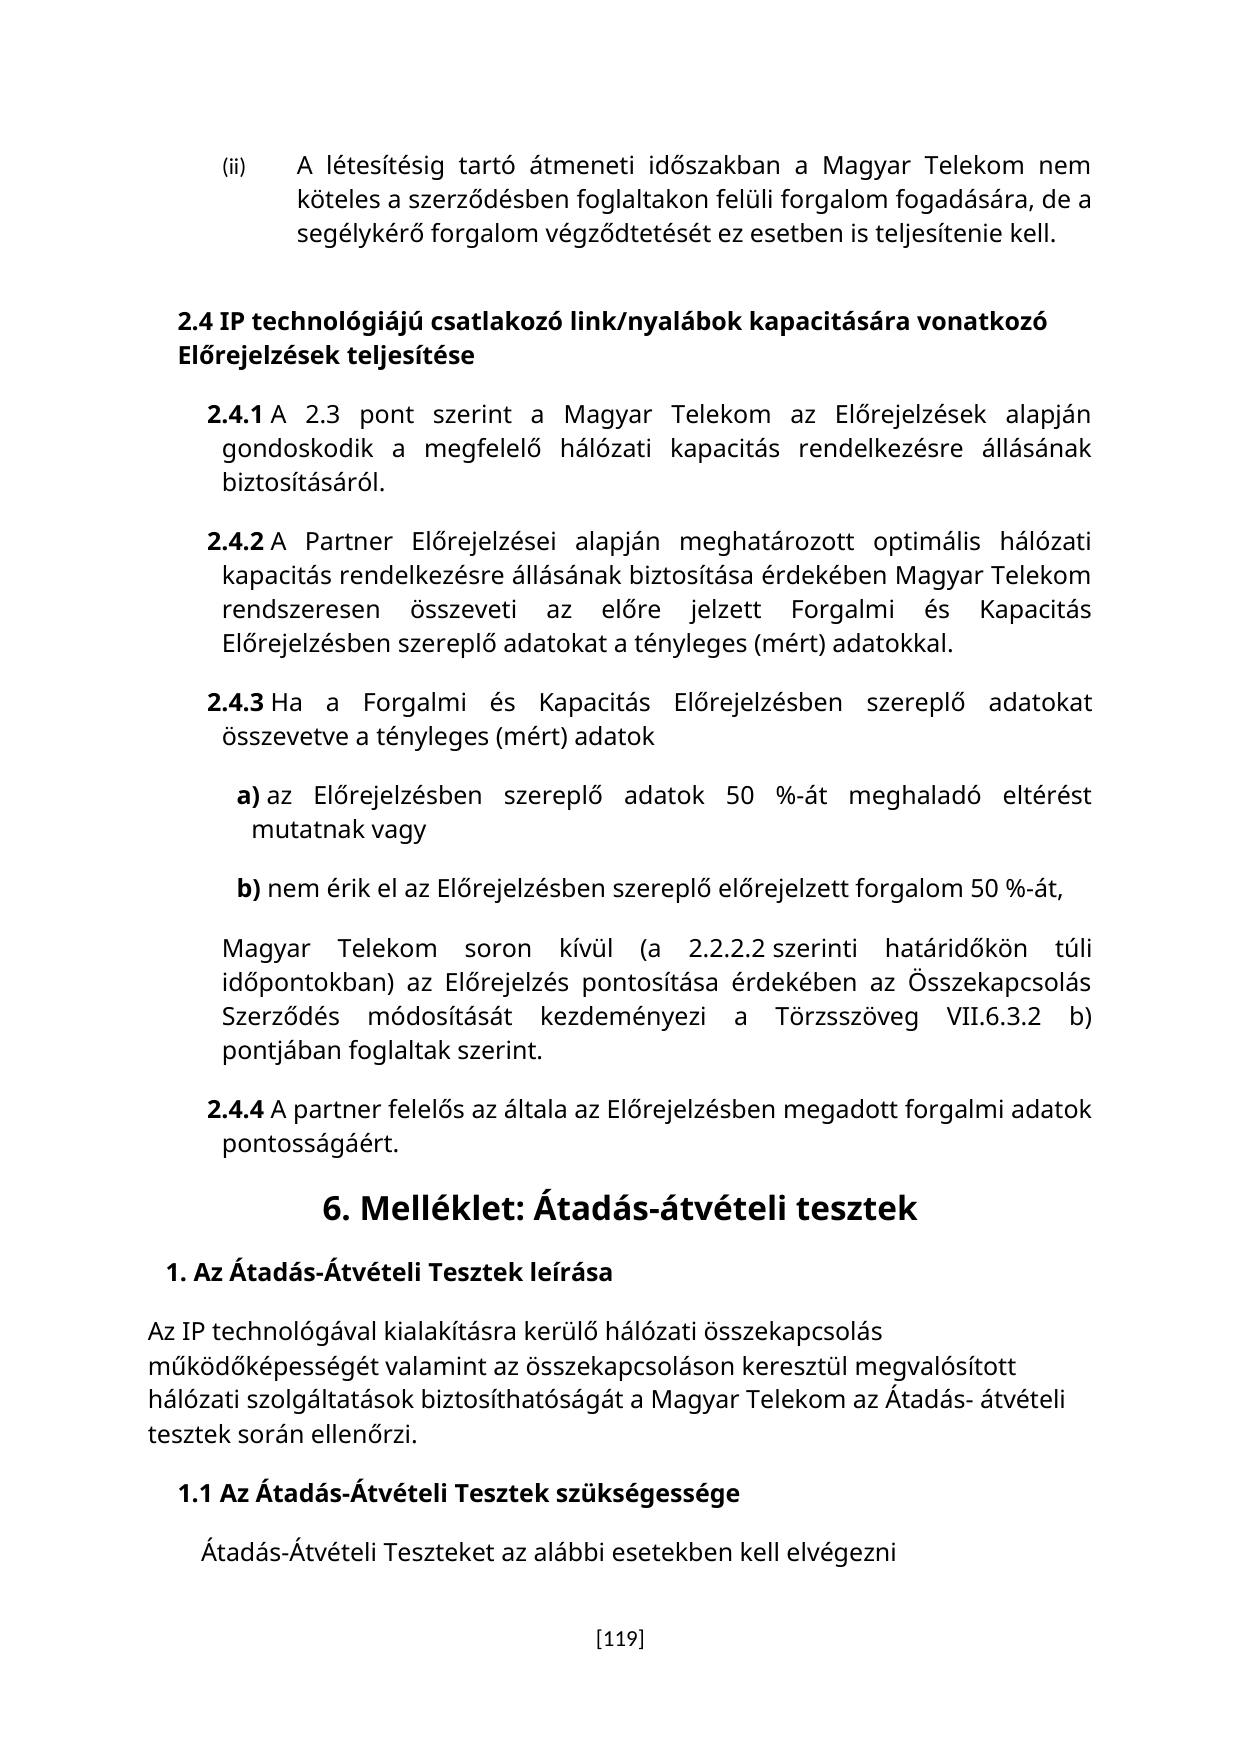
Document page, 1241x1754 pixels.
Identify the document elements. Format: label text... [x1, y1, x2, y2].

subtitle 1. Az Átadás-Átvételi Tesztek leírása [165, 1255, 1092, 1289]
text b) nem érik el az Előrejelzésben szereplő előrejelzett forgalom 50 %-át, [236, 871, 1092, 905]
text Az IP technológával kialakításra kerülő hálózati összekapcsolás működőképességét valamint az összekapcsoláson keresztül megvalósított hálózati szolgáltatások biztosíthatóságát a Magyar Telekom az Átadás- átvételi tesztek során ellenőrzi. [148, 1314, 1092, 1450]
list A létesítésig tartó átmeneti időszakban a Magyar Telekom nem köteles a szerződésben foglaltakon felüli forgalom fogadására, de a segélykérő forgalom végződtetését ez esetben is teljesítenie kell. [222, 148, 1092, 250]
text 2.4.4 A partner felelős az általa az Előrejelzésben megadott forgalmi adatok pontosságáért. [207, 1091, 1092, 1159]
text Átadás-Átvételi Teszteket az alábbi esetekben kell elvégezni [148, 1534, 1092, 1568]
text a) az Előrejelzésben szereplő adatok 50 %-át meghaladó eltérést mutatnak vagy [236, 778, 1092, 846]
subtitle 2.4 IP technológiájú csatlakozó link/nyalábok kapacitására vonatkozó Előrejelzések teljesítése [177, 303, 1092, 371]
text Magyar Telekom soron kívül (a 2.2.2.2 szerinti határidőkön túli időpontokban) az Előrejelzés pontosítása érdekében az Összekapcsolás Szerződés módosítását kezdeményezi a Törzsszöveg VII.6.3.2 b) pontjában foglaltak szerint. [222, 930, 1092, 1066]
text 2.4.3 Ha a Forgalmi és Kapacitás Előrejelzésben szereplő adatokat összevetve a tényleges (mért) adatok [207, 685, 1092, 753]
subtitle 6. Melléklet: Átadás-átvételi tesztek [148, 1184, 1092, 1230]
text 2.4.2 A Partner Előrejelzései alapján meghatározott optimális hálózati kapacitás rendelkezésre állásának biztosítása érdekében Magyar Telekom rendszeresen összeveti az előre jelzett Forgalmi és Kapacitás Előrejelzésben szereplő adatokat a tényleges (mért) adatokkal. [207, 524, 1092, 660]
subtitle 1.1 Az Átadás-Átvételi Tesztek szükségessége [177, 1475, 1092, 1509]
text 2.4.1 A 2.3 pont szerint a Magyar Telekom az Előrejelzések alapján gondoskodik a megfelelő hálózati kapacitás rendelkezésre állásának biztosításáról. [207, 396, 1092, 499]
